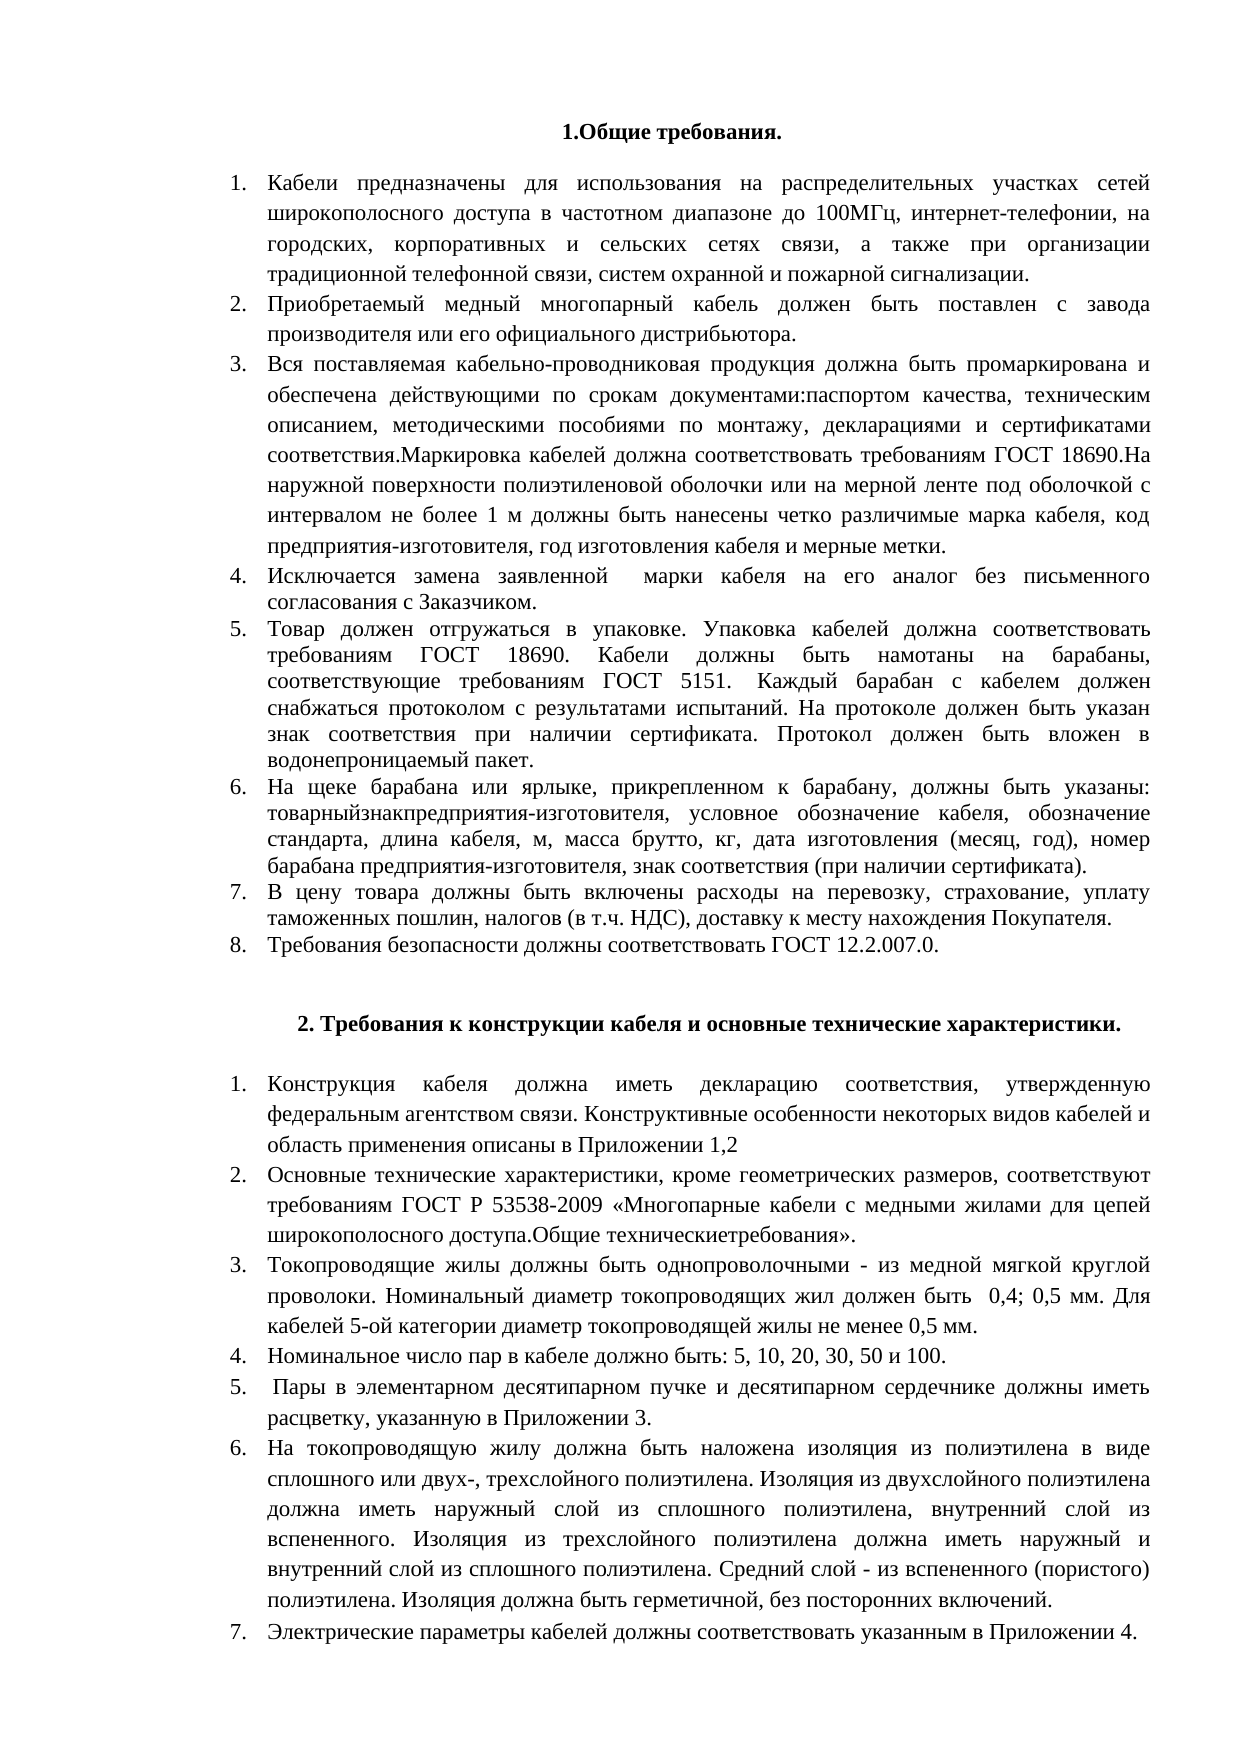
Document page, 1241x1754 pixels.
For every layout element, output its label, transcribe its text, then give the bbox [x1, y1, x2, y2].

list Вся поставляемая кабельно-проводниковая продукция должна быть промаркирована и обеспечена действующими по срокам документами:паспортом качества, техническим описанием, методическими пособиями по монтажу, декларациями и сертификатами соответствия.Маркировка кабелей должна соответствовать требованиям ГОСТ 18690.На наружной поверхности полиэтиленовой оболочки или на мерной ленте под оболочкой с интервалом не более 1 м должны быть нанесены четко различимые марка кабеля, код предприятия-изготовителя, год изготовления кабеля и мерные метки. [229, 350, 1152, 558]
list Исключается замена заявленной марки кабеля на его аналог без письменного согласования с Заказчиком. [229, 562, 1152, 614]
list Номинальное число пар в кабеле должно быть: 5, 10, 20, 30, 50 и 100. [229, 1342, 1152, 1368]
list Пары в элементарном десятипарном пучке и десятипарном сердечнике должны иметь расцветку, указанную в Приложении 3. [229, 1372, 1152, 1431]
list Токопроводящие жилы должны быть однопроволочными - из медной мягкой круглой проволоки. Номинальный диаметр токопроводящих жил должен быть 0,4; 0,5 мм. Для кабелей 5-ой категории диаметр токопроводящей жилы не менее 0,5 мм. [229, 1252, 1152, 1338]
list На токопроводящую жилу должна быть наложена изоляция из полиэтилена в виде сплошного или двух-, трехслойного полиэтилена. Изоляция из двухслойного полиэтилена должна иметь наружный слой из сплошного полиэтилена, внутренний слой из вспененного. Изоляция из трехслойного полиэтилена должна иметь наружный и внутренний слой из сплошного полиэтилена. Средний слой - из вспененного (пористого) полиэтилена. Изоляция должна быть герметичной, без посторонних включений. [229, 1434, 1152, 1613]
list Электрические параметры кабелей должны соответствовать указанным в Приложении 4. [229, 1618, 1152, 1644]
text 1.Общие требования. [192, 118, 1152, 144]
list Требования безопасности должны соответствовать ГОСТ 12.2.007.0. [229, 931, 1152, 957]
list На щеке барабана или ярлыке, прикрепленном к барабану, должны быть указаны: товарныйзнакпредприятия-изготовителя, условное обозначение кабеля, обозначение стандарта, длина кабеля, м, масса брутто, кг, дата изготовления (месяц, год), номер барабана предприятия-изготовителя, знак соответствия (при наличии сертификата). [229, 773, 1152, 878]
list Приобретаемый медный многопарный кабель должен быть поставлен с завода производителя или его официального дистрибьютора. [229, 290, 1152, 347]
list Конструкция кабеля должна иметь декларацию соответствия, утвержденную федеральным агентством связи. Конструктивные особенности некоторых видов кабелей и область применения описаны в Приложении 1,2 [229, 1070, 1152, 1157]
list Основные технические характеристики, кроме геометрических размеров, соответствуют требованиям ГОСТ Р 53538-2009 «Многопарные кабели с медными жилами для цепей широкополосного доступа.Общие техническиетребования». [229, 1161, 1152, 1248]
list 2. Требования к конструкции кабеля и основные технические характеристики. [267, 1010, 1152, 1036]
list Товар должен отгружаться в упаковке. Упаковка кабелей должна соответствовать требованиям ГОСТ 18690. Кабели должны быть намотаны на барабаны, соответствующие требованиям ГОСТ 5151. Каждый барабан с кабелем должен снабжаться протоколом с результатами испытаний. На протоколе должен быть указан знак соответствия при наличии сертификата. Протокол должен быть вложен в водонепроницаемый пакет. [229, 614, 1152, 773]
list В цену товара должны быть включены расходы на перевозку, страхование, уплату таможенных пошлин, налогов (в т.ч. НДС), доставку к месту нахождения Покупателя. [229, 878, 1152, 931]
list Кабели предназначены для использования на распределительных участках сетей широкополосного доступа в частотном диапазоне до 100МГц, интернет-телефонии, на городских, корпоративных и сельских сетях связи, а также при организации традиционной телефонной связи, систем охранной и пожарной сигнализации. [229, 169, 1152, 286]
